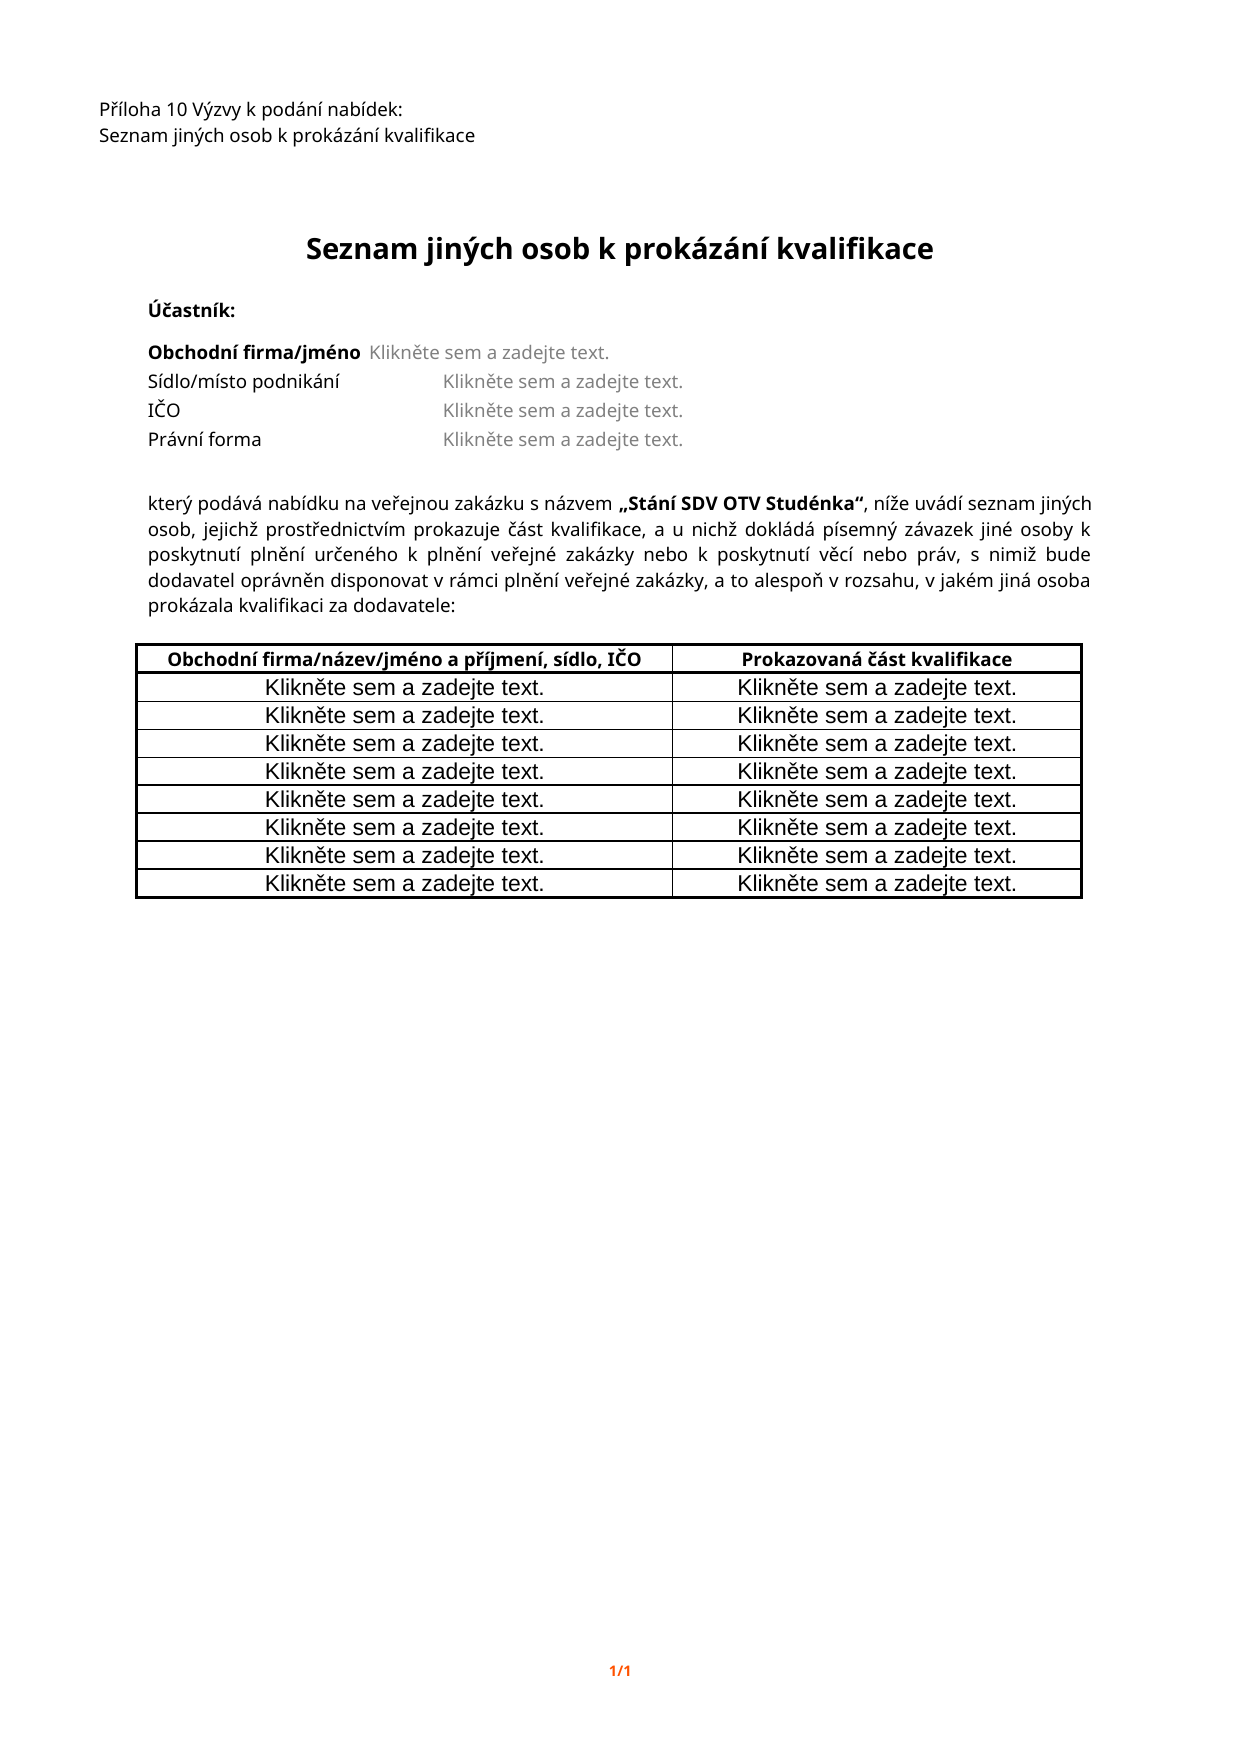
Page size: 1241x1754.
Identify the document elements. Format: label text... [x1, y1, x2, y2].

text IČO [148, 394, 1093, 423]
text Sídlo/místo podnikání [148, 365, 1093, 394]
table_header Prokazovaná část kvalifikace [673, 646, 1080, 671]
table_header Obchodní firma/název/jméno a příjmení, sídlo, IČO [138, 646, 672, 671]
text Obchodní firma/jméno [148, 336, 1093, 365]
text který podává nabídku na veřejnou zakázku s názvem „Stání SDV OTV Studénka“, níže uvádí seznam jiných osob, jejichž prostřednictvím prokazuje část kvalifikace, a u nichž dokládá písemný závazek jiné osoby k poskytnutí plnění určeného k plnění veřejné zakázky nebo k poskytnutí věcí nebo práv, s nimiž bude dodavatel oprávněn disponovat v rámci plnění veřejné zakázky, a to alespoň v rozsahu, v jakém jiná osoba prokázala kvalifikaci za dodavatele: [148, 490, 1093, 618]
text Účastník: [148, 293, 1093, 324]
text Právní forma [148, 423, 1093, 452]
title Seznam jiných osob k prokázání kvalifikace [148, 228, 1093, 268]
